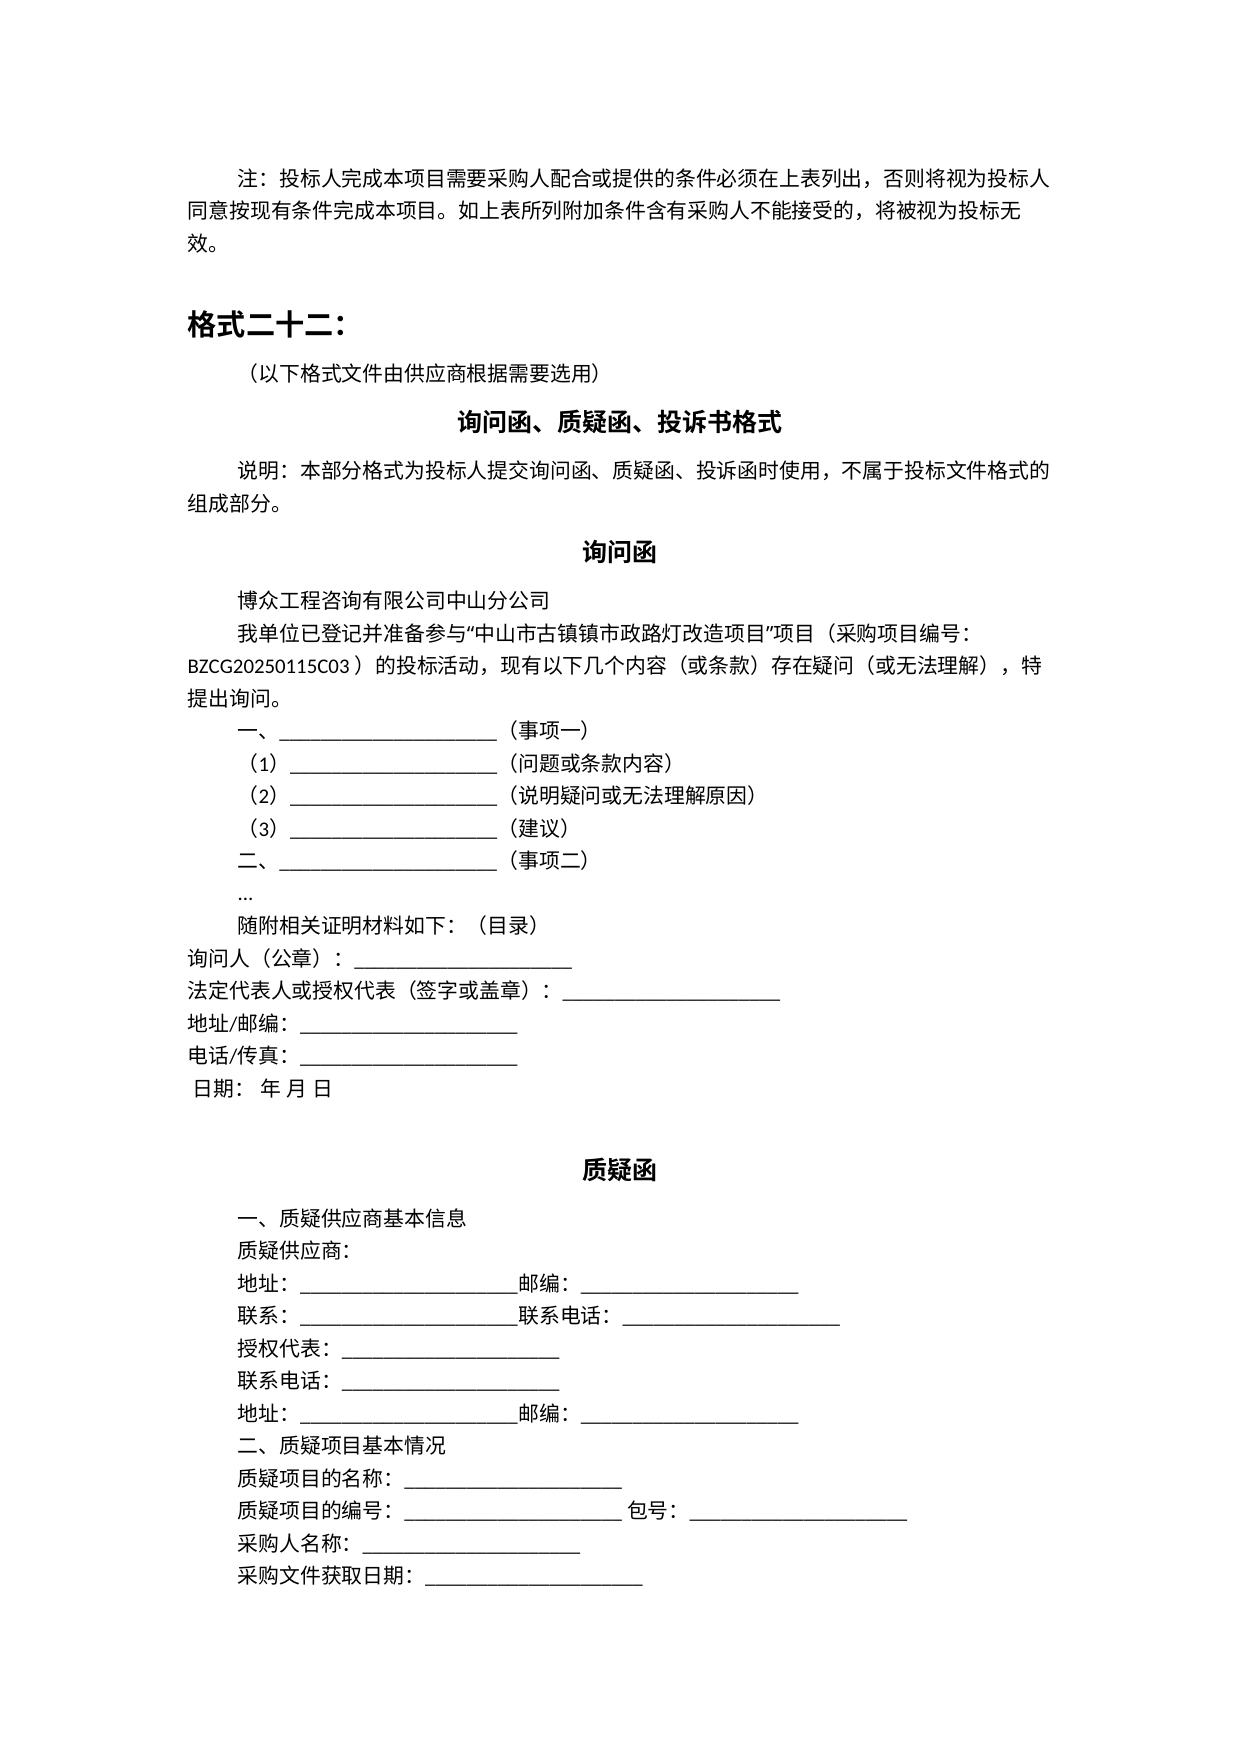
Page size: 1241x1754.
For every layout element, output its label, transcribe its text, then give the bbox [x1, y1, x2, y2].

text 质疑项目的名称：_____________________ [187, 1462, 1053, 1494]
text 质疑项目的编号：_____________________ 包号：_____________________ [187, 1494, 1053, 1527]
text 地址：_____________________邮编：_____________________ [187, 1267, 1053, 1299]
text 采购文件获取日期：_____________________ [187, 1559, 1053, 1592]
text 一、_____________________（事项一） [187, 714, 1053, 747]
text 询问函 [187, 519, 1053, 584]
text 授权代表：_____________________ [187, 1332, 1053, 1364]
text 法定代表人或授权代表（签字或盖章）：_____________________ [187, 974, 1053, 1007]
text 博众工程咨询有限公司中山分公司 [187, 584, 1053, 617]
text （以下格式文件由供应商根据需要选用） [187, 357, 1053, 389]
text 地址：_____________________邮编：_____________________ [187, 1397, 1053, 1429]
text 联系电话：_____________________ [187, 1364, 1053, 1397]
text 说明：本部分格式为投标人提交询问函、质疑函、投诉函时使用，不属于投标文件格式的组成部分。 [187, 454, 1053, 519]
text 我单位已登记并准备参与“中山市古镇镇市政路灯改造项目”项目（采购项目编号：BZCG20250115C03 ）的投标活动，现有以下几个内容（或条款）存在疑问（或无法理解），特提出询问。 [187, 617, 1053, 714]
text 询问人（公章）：_____________________ [187, 942, 1053, 974]
text 质疑函 [187, 1137, 1053, 1202]
text 电话/传真：_____________________ [187, 1039, 1053, 1072]
text 格式二十二： [187, 292, 1053, 357]
text 采购人名称：_____________________ [187, 1527, 1053, 1559]
text 日期： 年 月 日 [187, 1072, 1053, 1104]
text 随附相关证明材料如下：（目录） [187, 909, 1053, 942]
text ... [187, 877, 1053, 909]
text 质疑供应商： [187, 1234, 1053, 1267]
text 地址/邮编：_____________________ [187, 1007, 1053, 1039]
text 注：投标人完成本项目需要采购人配合或提供的条件必须在上表列出，否则将视为投标人同意按现有条件完成本项目。如上表所列附加条件含有采购人不能接受的，将被视为投标无效。 [187, 162, 1053, 259]
text （2）____________________（说明疑问或无法理解原因） [187, 779, 1053, 812]
text （3）____________________（建议） [187, 812, 1053, 844]
text 二、_____________________（事项二） [187, 844, 1053, 877]
text （1）____________________（问题或条款内容） [187, 747, 1053, 779]
text 联系：_____________________联系电话：_____________________ [187, 1299, 1053, 1332]
text 询问函、质疑函、投诉书格式 [187, 389, 1053, 454]
text 二、质疑项目基本情况 [187, 1429, 1053, 1462]
text 一、质疑供应商基本信息 [187, 1202, 1053, 1234]
